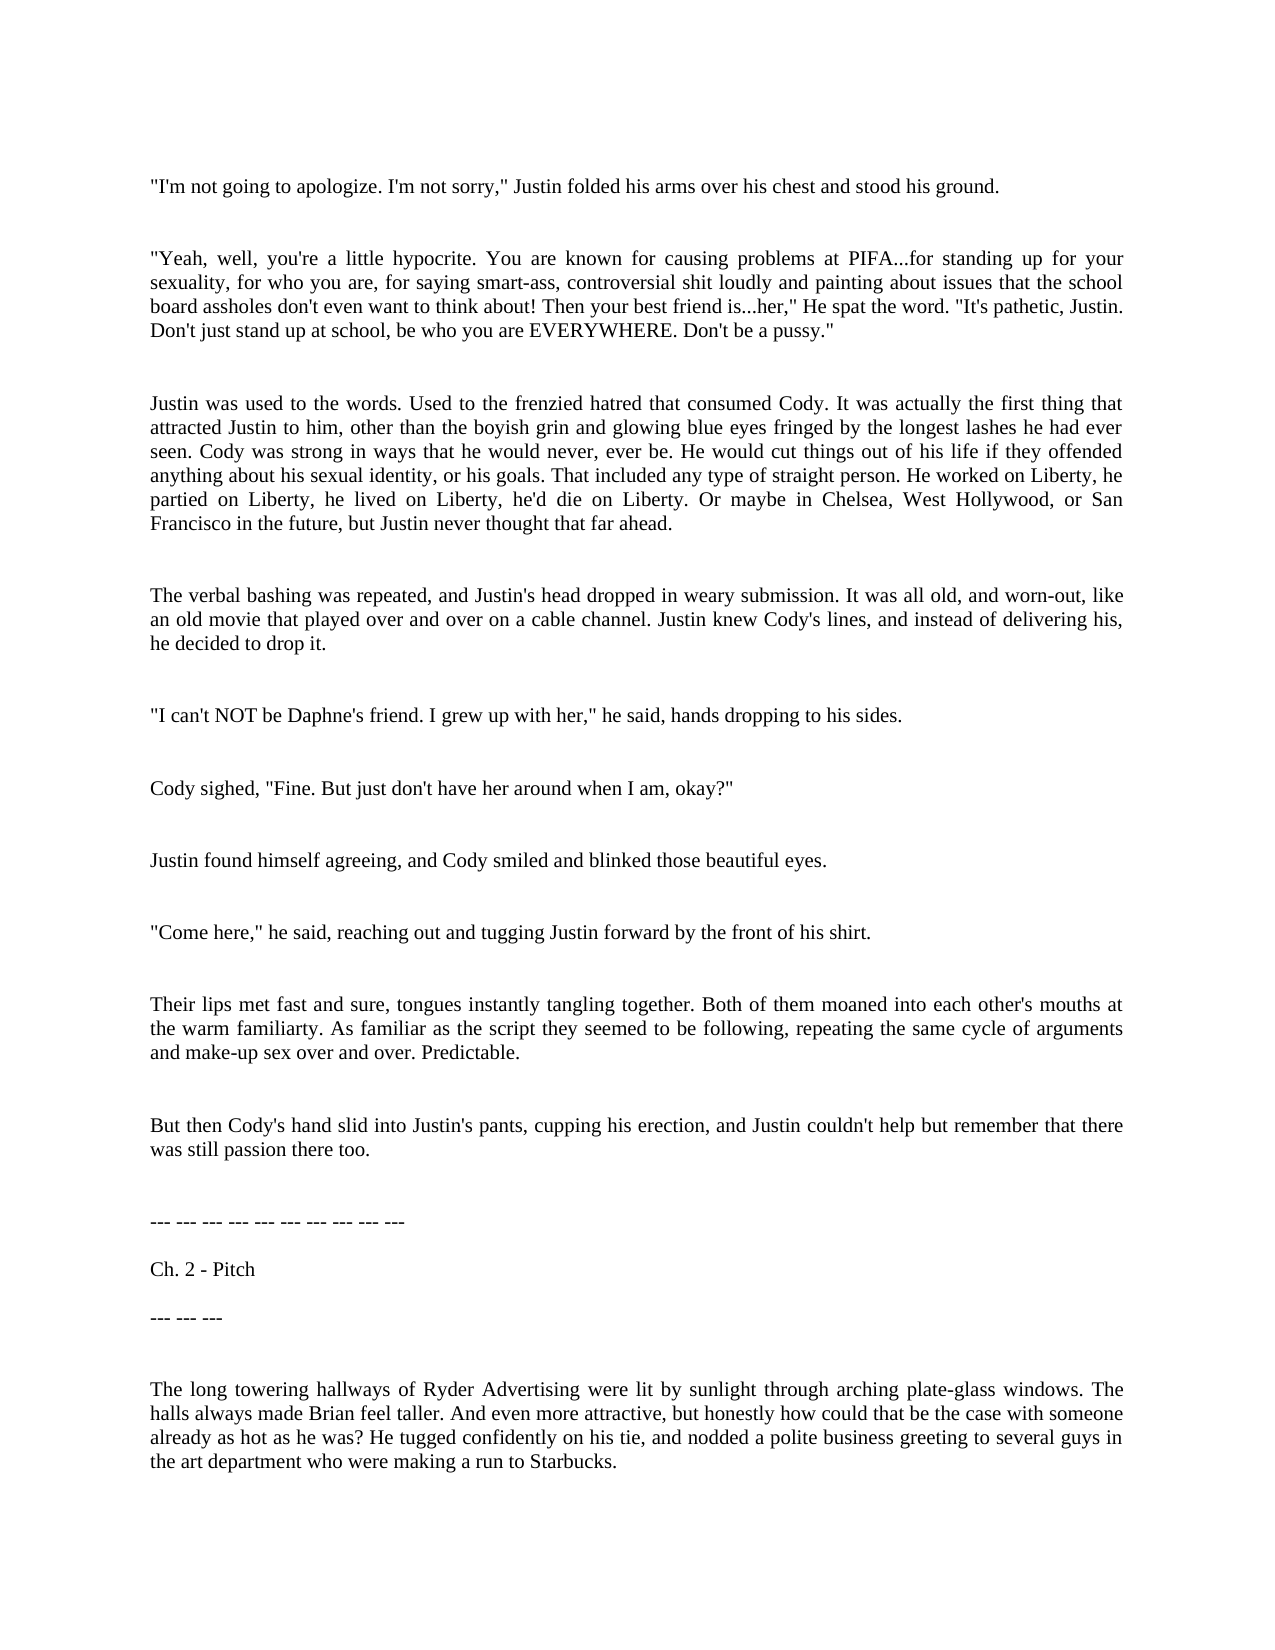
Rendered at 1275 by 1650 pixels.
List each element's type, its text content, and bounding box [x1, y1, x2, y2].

text Cody sighed, "Fine. But just don't have her around when I am, okay?" [150, 776, 1125, 800]
text The verbal bashing was repeated, and Justin's head dropped in weary submission. It was all old, and worn-out, like an old movie that played over and over on a cable channel. Justin knew Cody's lines, and instead of delivering his, he decided to drop it. [150, 583, 1125, 655]
text "I'm not going to apologize. I'm not sorry," Justin folded his arms over his chest and stood his ground. [150, 174, 1125, 198]
text Ch. 2 - Pitch [150, 1257, 1125, 1281]
text Their lips met fast and sure, tongues instantly tangling together. Both of them moaned into each other's mouths at the warm familiarty. As familiar as the script they seemed to be following, repeating the same cycle of arguments and make-up sex over and over. Predictable. [150, 992, 1125, 1064]
text --- --- --- --- --- --- --- --- --- --- [150, 1209, 1125, 1233]
text --- --- --- [150, 1305, 1125, 1329]
text "Yeah, well, you're a little hypocrite. You are known for causing problems at PIFA...for standing up for your sexuality, for who you are, for saying smart-ass, controversial shit loudly and painting about issues that the school board assholes don't even want to think about! Then your best friend is...her," He spat the word. "It's pathetic, Justin. Don't just stand up at school, be who you are EVERYWHERE. Don't be a pussy." [150, 246, 1125, 342]
text The long towering hallways of Ryder Advertising were lit by sunlight through arching plate-glass windows. The halls always made Brian feel taller. And even more attractive, but honestly how could that be the case with someone already as hot as he was? He tugged confidently on his tie, and nodded a polite business greeting to several guys in the art department who were making a run to Starbucks. [150, 1377, 1125, 1473]
text But then Cody's hand slid into Justin's pants, cupping his erection, and Justin couldn't help but remember that there was still passion there too. [150, 1112, 1125, 1161]
text Justin was used to the words. Used to the frenzied hatred that consumed Cody. It was actually the first thing that attracted Justin to him, other than the boyish grin and glowing blue eyes fringed by the longest lashes he had ever seen. Cody was strong in ways that he would never, ever be. He would cut things out of his life if they offended anything about his sexual identity, or his goals. That included any type of straight person. He worked on Liberty, he partied on Liberty, he lived on Liberty, he'd die on Liberty. Or maybe in Chelsea, West Hollywood, or San Francisco in the future, but Justin never thought that far ahead. [150, 391, 1125, 535]
text Justin found himself agreeing, and Cody smiled and blinked those beautiful eyes. [150, 848, 1125, 872]
text "I can't NOT be Daphne's friend. I grew up with her," he said, hands dropping to his sides. [150, 703, 1125, 727]
text "Come here," he said, reaching out and tugging Justin forward by the front of his shirt. [150, 920, 1125, 944]
